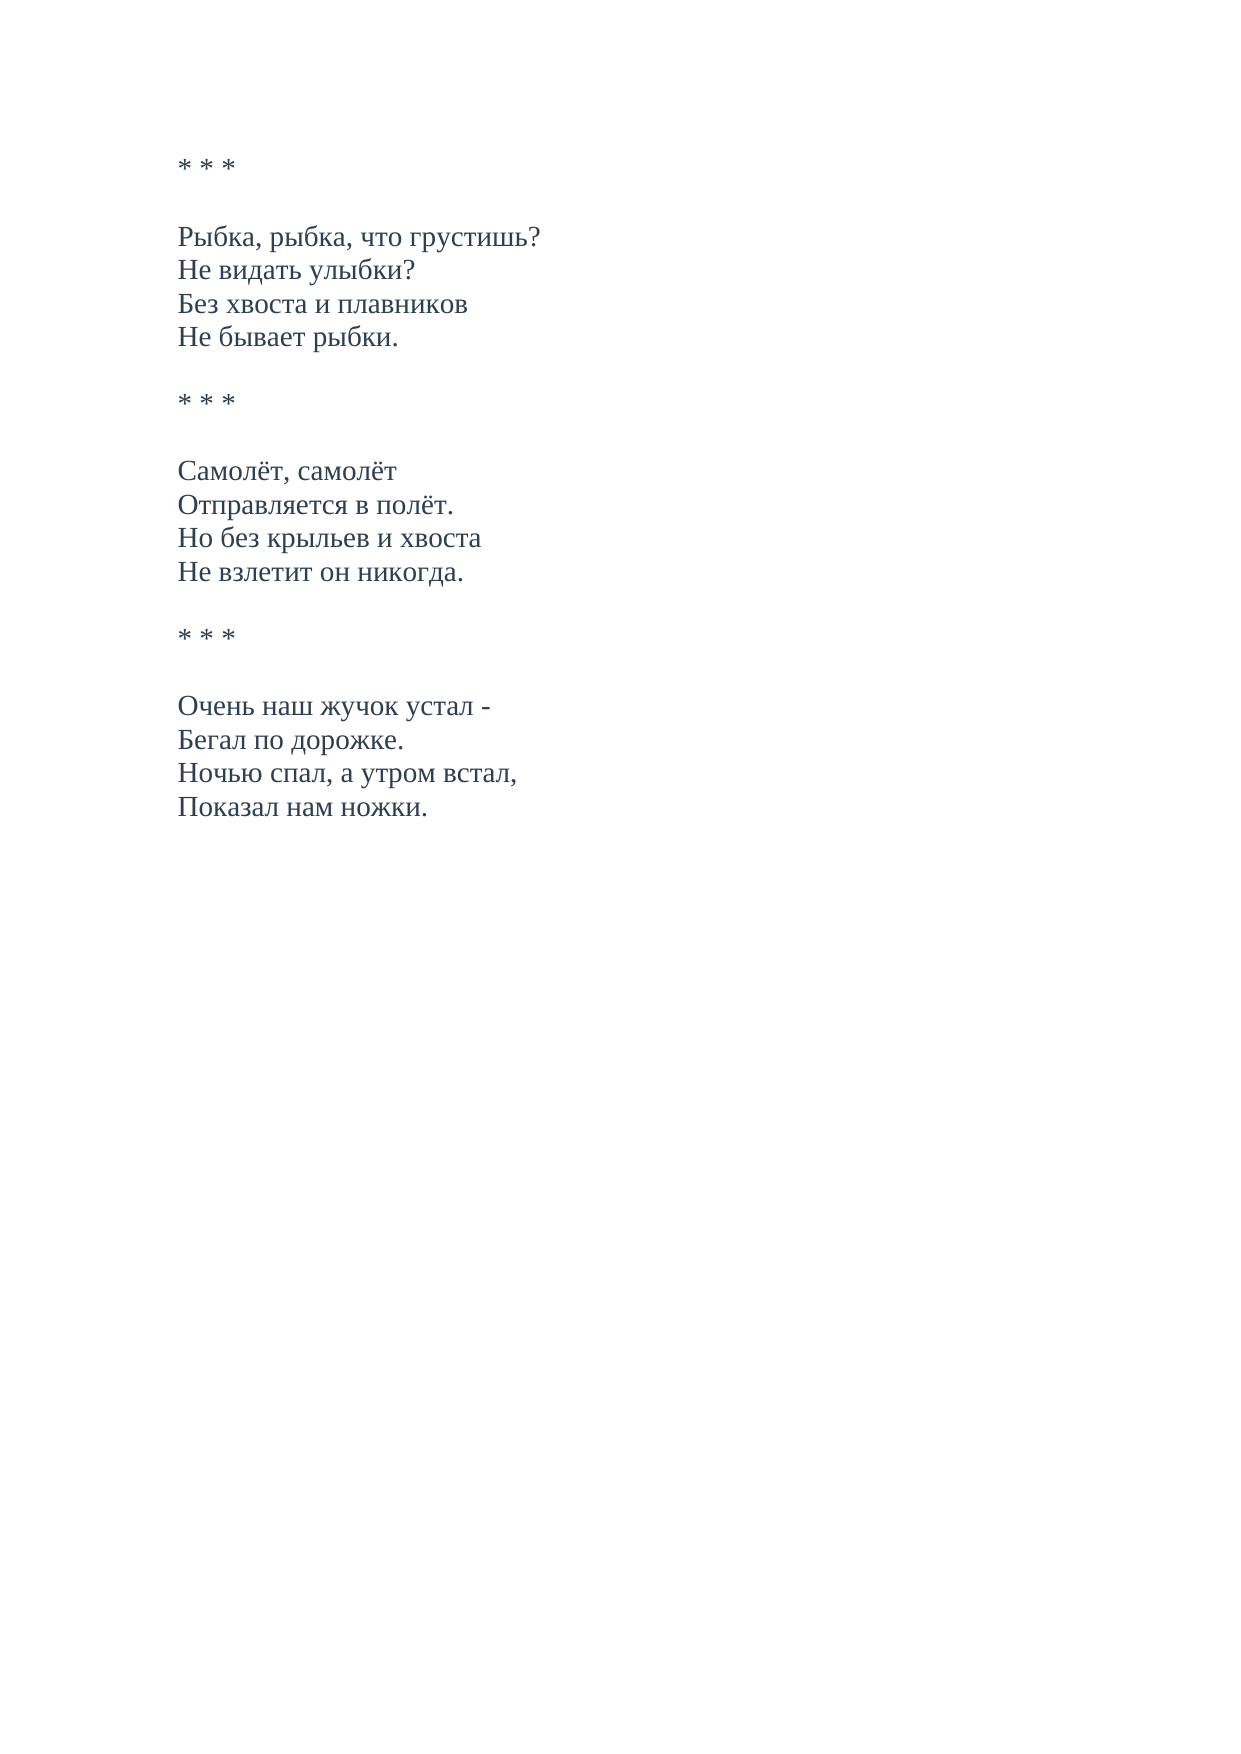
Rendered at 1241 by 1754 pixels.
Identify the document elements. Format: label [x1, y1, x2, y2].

text [177, 118, 1152, 822]
